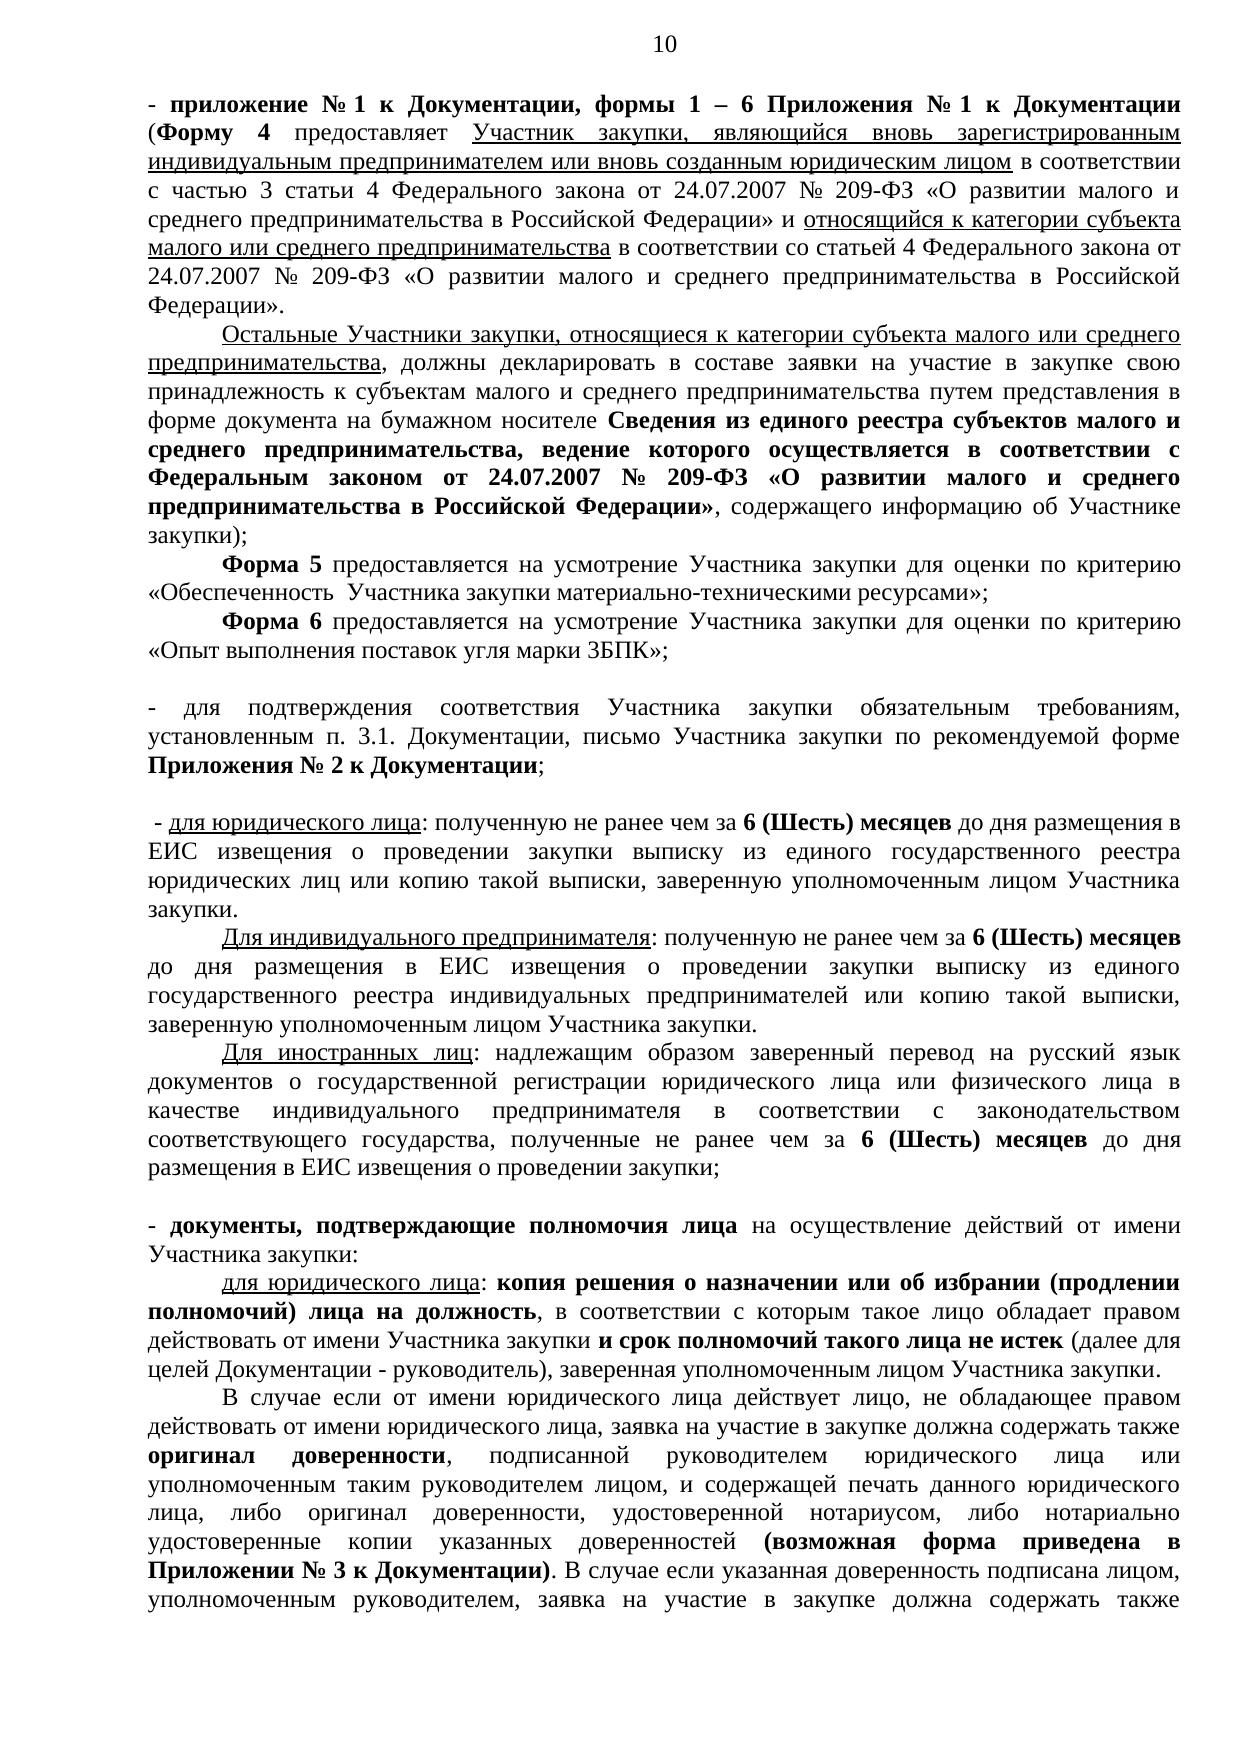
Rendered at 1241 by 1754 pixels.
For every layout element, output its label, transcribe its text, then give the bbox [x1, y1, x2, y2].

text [148, 1382, 1181, 1612]
text - документы, подтверждающие полномочия лица на осуществление действий от имени Участника закупки: [148, 1210, 1181, 1267]
text - для юридического лица: полученную не ранее чем за 6 (Шесть) месяцев до дня размещения в ЕИС извещения о проведении закупки выписку из единого государственного реестра юридических лиц или копию такой выписки, заверенную уполномоченным лицом Участника закупки. [148, 807, 1181, 922]
text Для иностранных лиц: надлежащим образом заверенный перевод на русский язык документов о государственной регистрации юридического лица или физического лица в качестве индивидуального предпринимателя в соответствии с законодательством соответствующего государства, полученные не ранее чем за 6 (Шесть) месяцев до дня размещения в ЕИС извещения о проведении закупки; [148, 1037, 1181, 1181]
text - приложение № 1 к Документации, формы 1 – 6 Приложения № 1 к Документации (Форму 4 предоставляет Участник закупки, являющийся вновь зарегистрированным индивидуальным предпринимателем или вновь созданным юридическим лицом в соответствии с частью 3 статьи 4 Федерального закона от 24.07.2007 № 209-ФЗ «О развитии малого и среднего предпринимательства в Российской Федерации» и относящийся к категории субъекта малого или среднего предпринимательства в соответствии со статьей 4 Федерального закона от 24.07.2007 № 209-ФЗ «О развитии малого и среднего предпринимательства в Российской Федерации». [148, 89, 1181, 319]
text Форма 6 предоставляется на усмотрение Участника закупки для оценки по критерию «Опыт выполнения поставок угля марки 3БПК»; [148, 606, 1181, 664]
text для юридического лица: копия решения о назначении или об избрании (продлении полномочий) лица на должность, в соответствии с которым такое лицо обладает правом действовать от имени Участника закупки и срок полномочий такого лица не истек (далее для целей Документации - руководитель), заверенная уполномоченным лицом Участника закупки. [148, 1267, 1181, 1382]
text - для подтверждения соответствия Участника закупки обязательным требованиям, установленным п. 3.1. Документации, письмо Участника закупки по рекомендуемой форме Приложения № 2 к Документации; [148, 692, 1181, 779]
text Остальные Участники закупки, относящиеся к категории субъекта малого или среднего предпринимательства, должны декларировать в составе заявки на участие в закупке свою принадлежность к субъектам малого и среднего предпринимательства путем представления в форме документа на бумажном носителе Сведения из единого реестра субъектов малого и среднего предпринимательства, ведение которого осуществляется в соответствии с Федеральным законом от 24.07.2007 № 209-ФЗ «О развитии малого и среднего предпринимательства в Российской Федерации», содержащего информацию об Участнике закупки); [148, 319, 1181, 549]
text Для индивидуального предпринимателя: полученную не ранее чем за 6 (Шесть) месяцев до дня размещения в ЕИС извещения о проведении закупки выписку из единого государственного реестра индивидуальных предпринимателей или копию такой выписки, заверенную уполномоченным лицом Участника закупки. [148, 922, 1181, 1037]
text Форма 5 предоставляется на усмотрение Участника закупки для оценки по критерию «Обеспеченность Участника закупки материально-техническими ресурсами»; [148, 549, 1181, 606]
